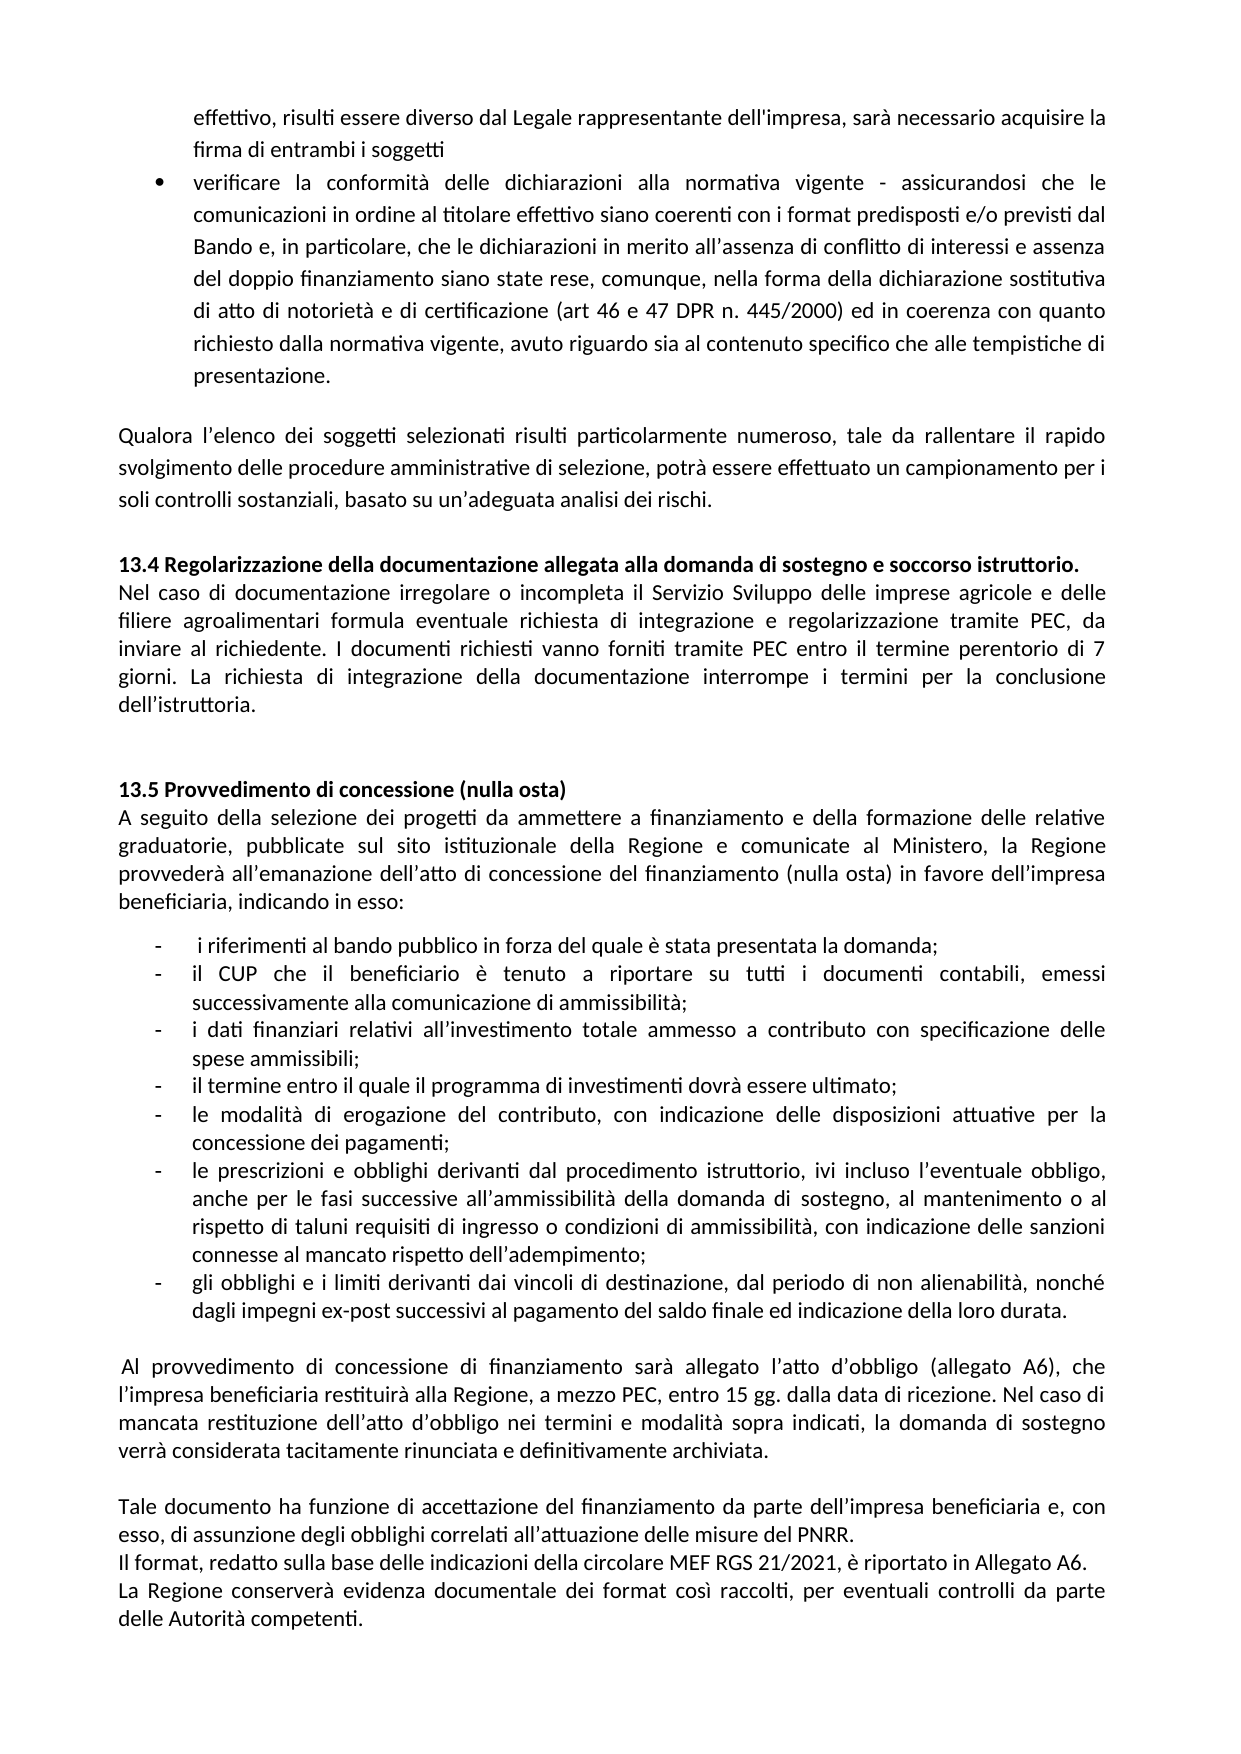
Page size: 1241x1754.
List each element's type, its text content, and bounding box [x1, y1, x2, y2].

list i riferimenti al bando pubblico in forza del quale è stata presentata la domanda; [154, 932, 1107, 959]
text Il format, redatto sulla base delle indicazioni della circolare MEF RGS 21/2021, è riportato in Allegato A6. [118, 1548, 1107, 1576]
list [156, 103, 1107, 164]
list le prescrizioni e obblighi derivanti dal procedimento istruttorio, ivi incluso l’eventuale obbligo, anche per le fasi successive all’ammissibilità della domanda di sostegno, al mantenimento o al rispetto di taluni requisiti di ingresso o condizioni di ammissibilità, con indicazione delle sanzioni connesse al mancato rispetto dell’adempimento; [154, 1156, 1107, 1268]
list verificare la conformità delle dichiarazioni alla normativa vigente - assicurandosi che le comunicazioni in ordine al titolare effettivo siano coerenti con i format predisposti e/o previsti dal Bando e, in particolare, che le dichiarazioni in merito all’assenza di conflitto di interessi e assenza del doppio finanziamento siano state rese, comunque, nella forma della dichiarazione sostitutiva di atto di notorietà e di certificazione (art 46 e 47 DPR n. 445/2000) ed in coerenza con quanto richiesto dalla normativa vigente, avuto riguardo sia al contenuto specifico che alle tempistiche di presentazione. [156, 168, 1107, 389]
list il termine entro il quale il programma di investimenti dovrà essere ultimato; [154, 1072, 1107, 1100]
list il CUP che il beneficiario è tenuto a riportare su tutti i documenti contabili, emessi successivamente alla comunicazione di ammissibilità; [154, 959, 1107, 1016]
text La Regione conserverà evidenza documentale dei format così raccolti, per eventuali controlli da parte delle Autorità competenti. [118, 1576, 1107, 1632]
text Tale documento ha funzione di accettazione del finanziamento da parte dell’impresa beneficiaria e, con esso, di assunzione degli obblighi correlati all’attuazione delle misure del PNRR. [118, 1492, 1107, 1548]
text 13.4 Regolarizzazione della documentazione allegata alla domanda di sostegno e soccorso istruttorio. [118, 550, 1107, 578]
list le modalità di erogazione del contributo, con indicazione delle disposizioni attuative per la concessione dei pagamenti; [154, 1100, 1107, 1156]
text A seguito della selezione dei progetti da ammettere a finanziamento e della formazione delle relative graduatorie, pubblicate sul sito istituzionale della Regione e comunicate al Ministero, la Regione provvederà all’emanazione dell’atto di concessione del finanziamento (nulla osta) in favore dell’impresa beneficiaria, indicando in esso: [118, 803, 1107, 915]
text Nel caso di documentazione irregolare o incompleta il Servizio Sviluppo delle imprese agricole e delle filiere agroalimentari formula eventuale richiesta di integrazione e regolarizzazione tramite PEC, da inviare al richiedente. I documenti richiesti vanno forniti tramite PEC entro il termine perentorio di 7 giorni. La richiesta di integrazione della documentazione interrompe i termini per la conclusione dell’istruttoria. [118, 578, 1107, 718]
text 13.5 Provvedimento di concessione (nulla osta) [118, 775, 1107, 803]
list i dati finanziari relativi all’investimento totale ammesso a contributo con specificazione delle spese ammissibili; [154, 1016, 1107, 1072]
text Al provvedimento di concessione di finanziamento sarà allegato l’atto d’obbligo (allegato A6), che l’impresa beneficiaria restituirà alla Regione, a mezzo PEC, entro 15 gg. dalla data di ricezione. Nel caso di mancata restituzione dell’atto d’obbligo nei termini e modalità sopra indicati, la domanda di sostegno verrà considerata tacitamente rinunciata e definitivamente archiviata. [118, 1352, 1107, 1464]
list gli obblighi e i limiti derivanti dai vincoli di destinazione, dal periodo di non alienabilità, nonché dagli impegni ex-post successivi al pagamento del saldo finale ed indicazione della loro durata. [154, 1268, 1107, 1324]
text Qualora l’elenco dei soggetti selezionati risulti particolarmente numeroso, tale da rallentare il rapido svolgimento delle procedure amministrative di selezione, potrà essere effettuato un campionamento per i soli controlli sostanziali, basato su un’adeguata analisi dei rischi. [118, 421, 1107, 513]
